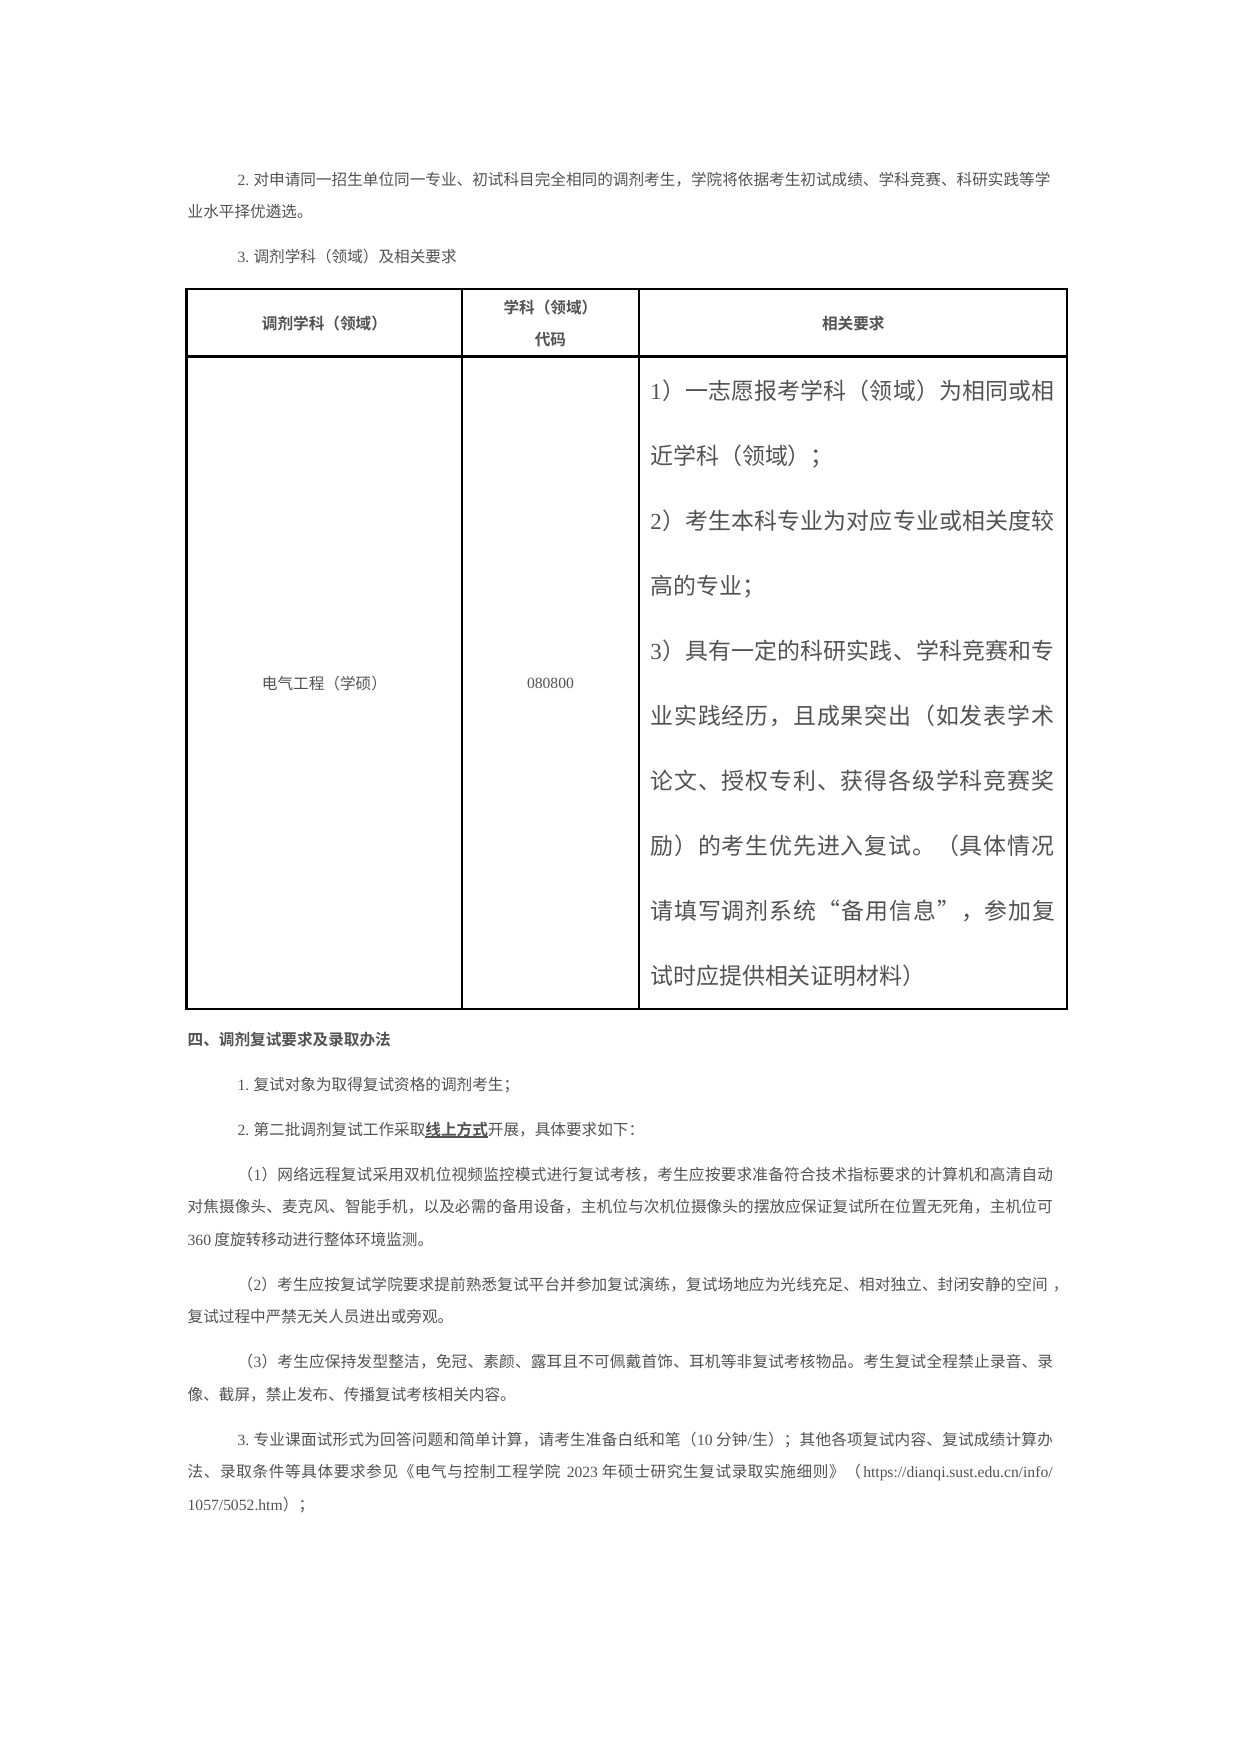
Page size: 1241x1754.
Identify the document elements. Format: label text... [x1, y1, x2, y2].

text （2）考生应按复试学院要求提前熟悉复试平台并参加复试演练，复试场地应为光线充足、相对独立、封闭安静的空间，复试过程中严禁无关人员进出或旁观。 [187, 1267, 1053, 1332]
text 四、调剂复试要求及录取办法 [187, 1022, 1053, 1054]
table_cell 080800 [463, 358, 638, 1007]
table_header 学科（领域） 代码 [463, 290, 638, 355]
text 3. 调剂学科（领域）及相关要求 [187, 239, 1053, 272]
text （3）考生应保持发型整洁，免冠、素颜、露耳且不可佩戴首饰、耳机等非复试考核物品。考生复试全程禁止录音、录像、截屏，禁止发布、传播复试考核相关内容。 [187, 1344, 1053, 1409]
text 2. 对申请同一招生单位同一专业、初试科目完全相同的调剂考生，学院将依据考生初试成绩、学科竞赛、科研实践等学业水平择优遴选。 [187, 162, 1053, 227]
table_header 相关要求 [640, 290, 1066, 355]
table_cell 1）一志愿报考学科（领域）为相同或相近学科（领域）； 2）考生本科专业为对应专业或相关度较高的专业； 3）具有一定的科研实践、学科竞赛和专业实践经历，且成果突出（如发表学术论文、授权专利、获得各级学科竞赛奖励）的考生优先进入复试。（具体情况请填写调剂系统“备用信息”，参加复试时应提供相关证明材料） [640, 358, 1066, 1007]
text 1. 复试对象为取得复试资格的调剂考生； [187, 1067, 1053, 1099]
text （1）网络远程复试采用双机位视频监控模式进行复试考核，考生应按要求准备符合技术指标要求的计算机和高清自动对焦摄像头、麦克风、智能手机，以及必需的备用设备，主机位与次机位摄像头的摆放应保证复试所在位置无死角，主机位可360度旋转移动进行整体环境监测。 [187, 1157, 1053, 1254]
table_header 调剂学科（领域） [188, 290, 461, 355]
table_cell 电气工程（学硕） [188, 358, 461, 1007]
text 3. 专业课面试形式为回答问题和简单计算，请考生准备白纸和笔（10分钟/生）；其他各项复试内容、复试成绩计算办法、录取条件等具体要求参见《电气与控制工程学院2023年硕士研究生复试录取实施细则》（https://dianqi.sust.edu.cn/info/1057/5052.htm）； [187, 1422, 1053, 1519]
text 2. 第二批调剂复试工作采取线上方式开展，具体要求如下： [187, 1112, 1053, 1144]
